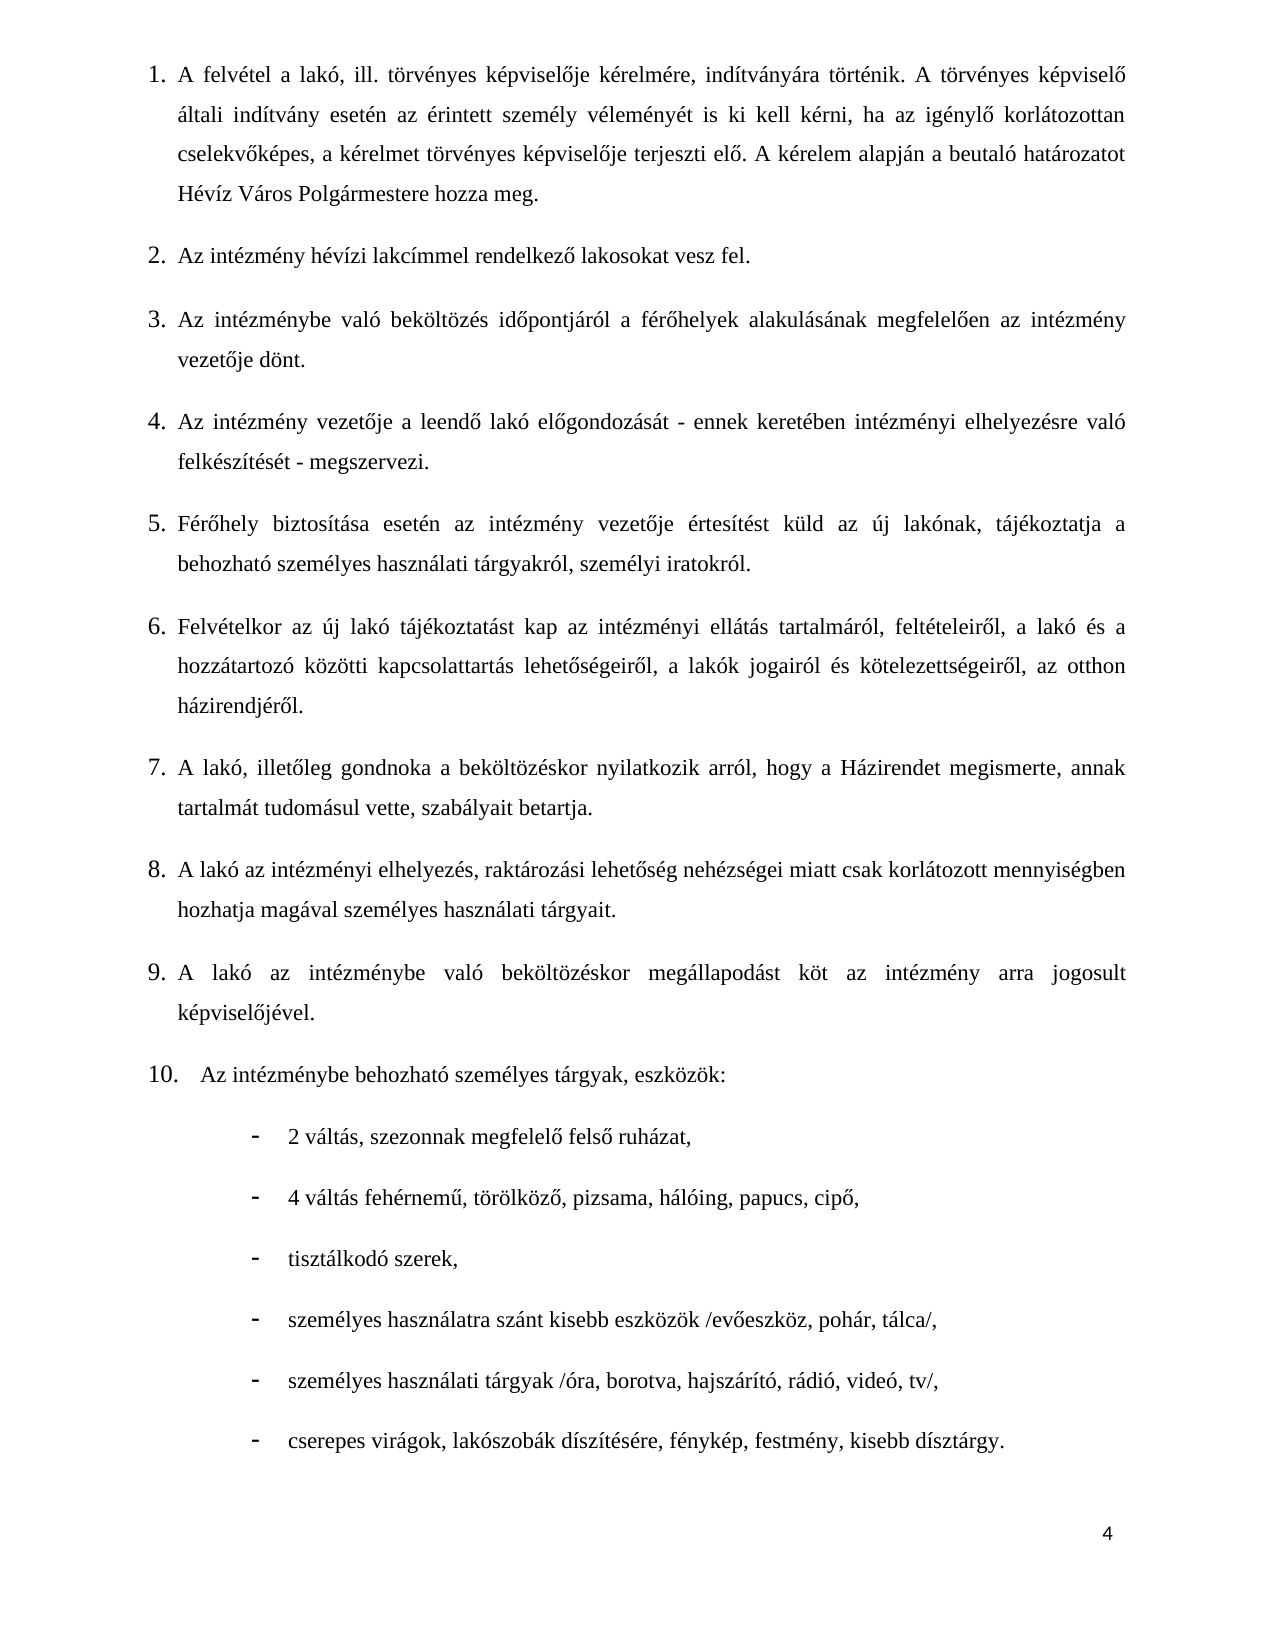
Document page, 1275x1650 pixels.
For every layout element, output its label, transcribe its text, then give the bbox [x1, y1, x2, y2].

list A felvétel a lakó, ill. törvényes képviselője kérelmére, indítványára történik. A törvényes képviselő általi indítvány esetén az érintett személy véleményét is ki kell kérni, ha az igénylő korlátozottan cselekvőképes, a kérelmet törvényes képviselője terjeszti elő. A kérelem alapján a beutaló határozatot Hévíz Város Polgármestere hozza meg. [148, 59, 1127, 206]
list cserepes virágok, lakószobák díszítésére, fénykép, festmény, kisebb dísztárgy. [251, 1428, 1127, 1454]
list személyes használati tárgyak /óra, borotva, hajszárító, rádió, videó, tv/, [251, 1367, 1127, 1393]
list Az intézmény hévízi lakcímmel rendelkező lakosokat vesz fel. [148, 240, 1127, 269]
list Az intézménybe behozható személyes tárgyak, eszközök: [148, 1059, 1127, 1088]
list 2 váltás, szezonnak megfelelő felső ruházat, [251, 1123, 1127, 1150]
list 4 váltás fehérnemű, törölköző, pizsama, hálóing, papucs, cipő, [251, 1184, 1127, 1211]
list személyes használatra szánt kisebb eszközök /evőeszköz, pohár, tálca/, [251, 1306, 1127, 1332]
list A lakó az intézményi elhelyezés, raktározási lehetőség nehézségei miatt csak korlátozott mennyiségben hozhatja magával személyes használati tárgyait. [148, 854, 1127, 923]
list Felvételkor az új lakó tájékoztatást kap az intézményi ellátás tartalmáról, feltételeiről, a lakó és a hozzátartozó közötti kapcsolattartás lehetőségeiről, a lakók jogairól és kötelezettségeiről, az otthon házirendjéről. [148, 611, 1127, 718]
list Férőhely biztosítása esetén az intézmény vezetője értesítést küld az új lakónak, tájékoztatja a behozható személyes használati tárgyakról, személyi iratokról. [148, 508, 1127, 577]
list A lakó az intézménybe való beköltözéskor megállapodást köt az intézmény arra jogosult képviselőjével. [148, 957, 1127, 1025]
list Az intézménybe való beköltözés időpontjáról a férőhelyek alakulásának megfelelően az intézmény vezetője dönt. [148, 304, 1127, 372]
list tisztálkodó szerek, [251, 1245, 1127, 1272]
list A lakó, illetőleg gondnoka a beköltözéskor nyilatkozik arról, hogy a Házirendet megismerte, annak tartalmát tudomásul vette, szabályait betartja. [148, 752, 1127, 821]
list Az intézmény vezetője a leendő lakó előgondozását - ennek keretében intézményi elhelyezésre való felkészítését - megszervezi. [148, 406, 1127, 474]
